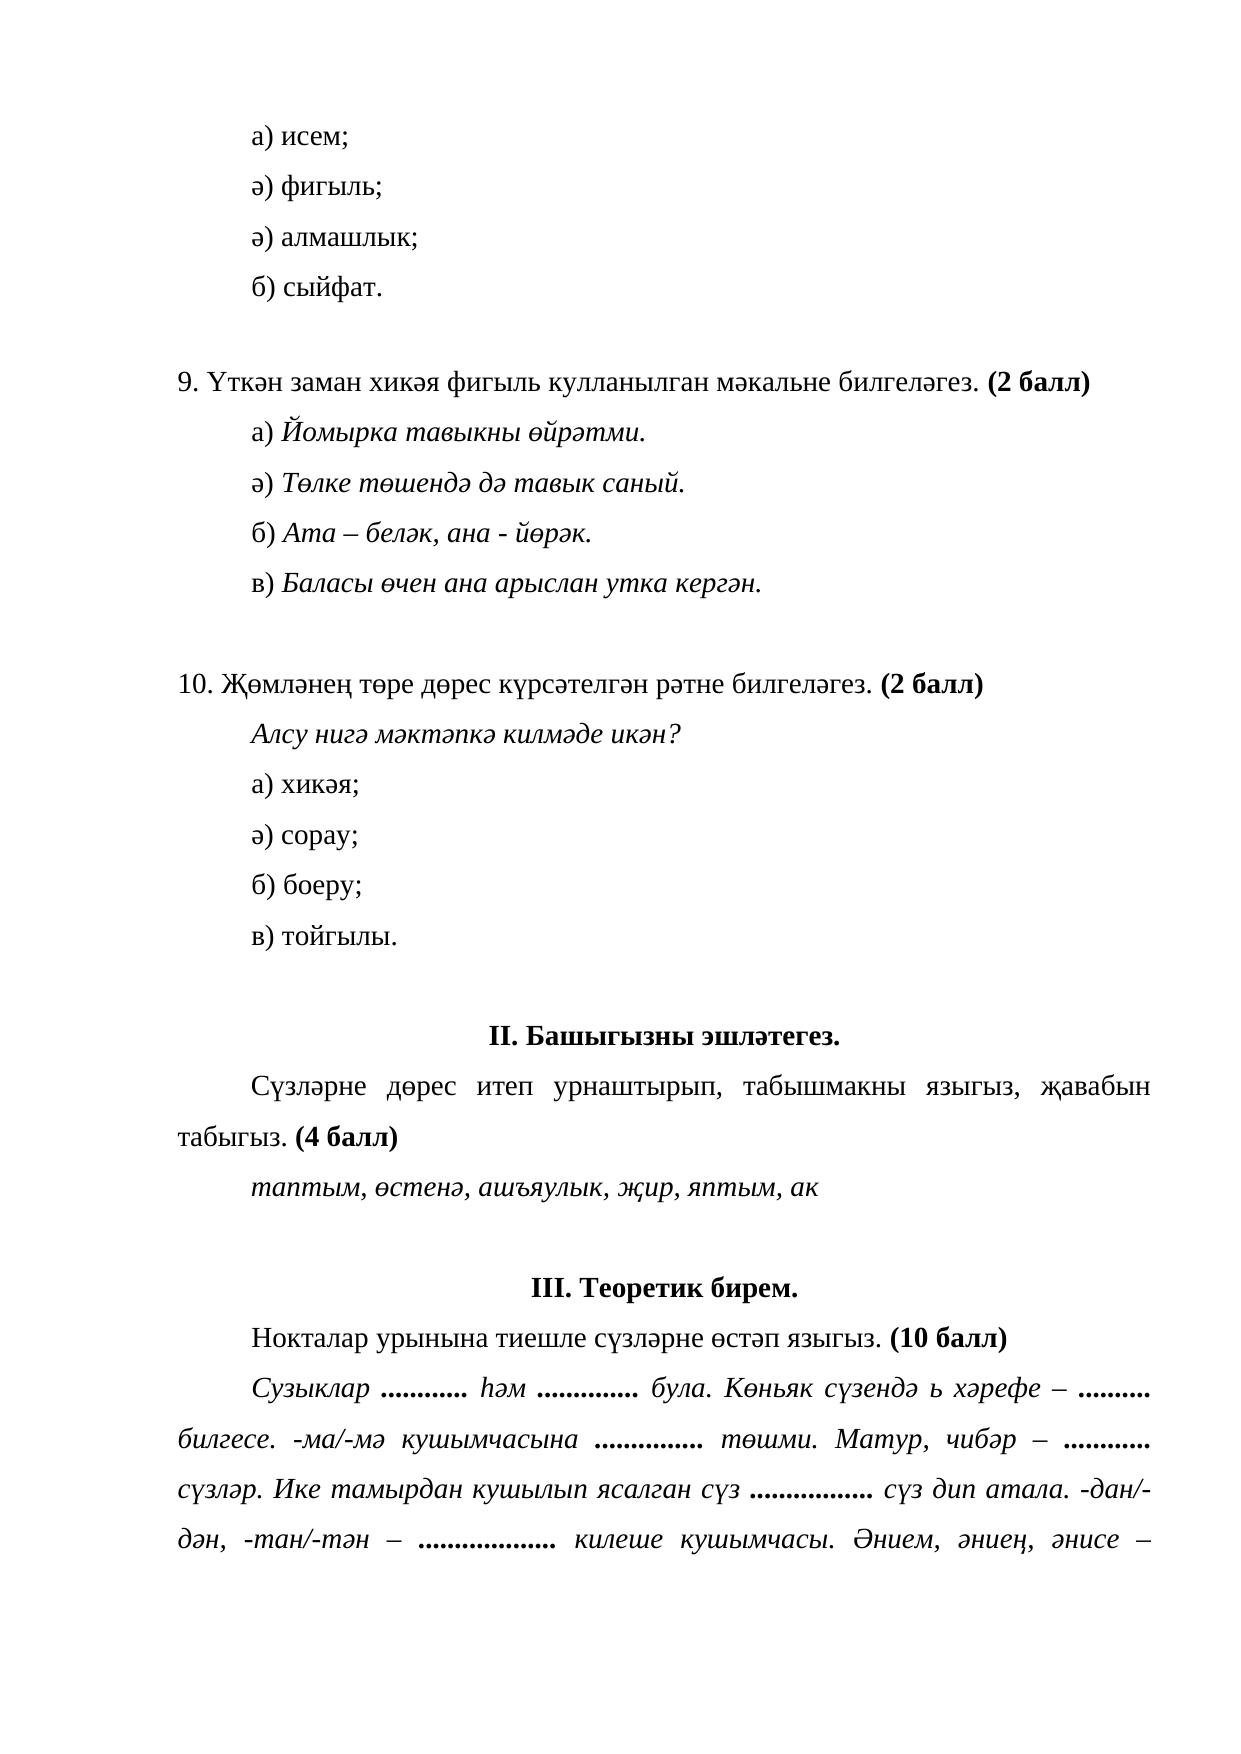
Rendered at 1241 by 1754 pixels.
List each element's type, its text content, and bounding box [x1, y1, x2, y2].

text Алсу нигә мәктәпкә килмәде икән? [177, 716, 1152, 750]
text ә) фигыль; [177, 168, 1152, 202]
text 9. Үткән заман хикәя фигыль кулланылган мәкальне билгеләгез. (2 балл) [177, 364, 1152, 398]
text б) Ата – беләк, ана - йөрәк. [177, 515, 1152, 549]
text II. Башыгызны эшләтегез. [177, 1018, 1152, 1052]
text а) исем; [177, 118, 1152, 152]
text Нокталар урынына тиешле сүзләрне өстәп языгыз. (10 балл) [177, 1320, 1152, 1354]
text таптым, өстенә, ашъяулык, җир, яптым, ак [177, 1169, 1152, 1203]
text ә) Төлке төшендә дә тавык саный. [177, 465, 1152, 498]
text 10. Җөмләнең төре дөрес күрсәтелгән рәтне билгеләгез. (2 балл) [177, 666, 1152, 699]
text III. Теоретик бирем. [177, 1270, 1152, 1303]
text Сүзләрне дөрес итеп урнаштырып, табышмакны языгыз, җавабын табыгыз. (4 балл) [177, 1068, 1152, 1152]
text а) хикәя; [177, 767, 1152, 800]
text в) тойгылы. [177, 918, 1152, 951]
text б) сыйфат. [177, 269, 1152, 303]
text б) боеру; [177, 867, 1152, 901]
text ә) сорау; [177, 817, 1152, 851]
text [177, 1370, 1152, 1555]
text в) Баласы өчен ана арыслан утка кергән. [177, 565, 1152, 599]
text ә) алмашлык; [177, 219, 1152, 252]
text а) Йомырка тавыкны өйрәтми. [177, 414, 1152, 448]
